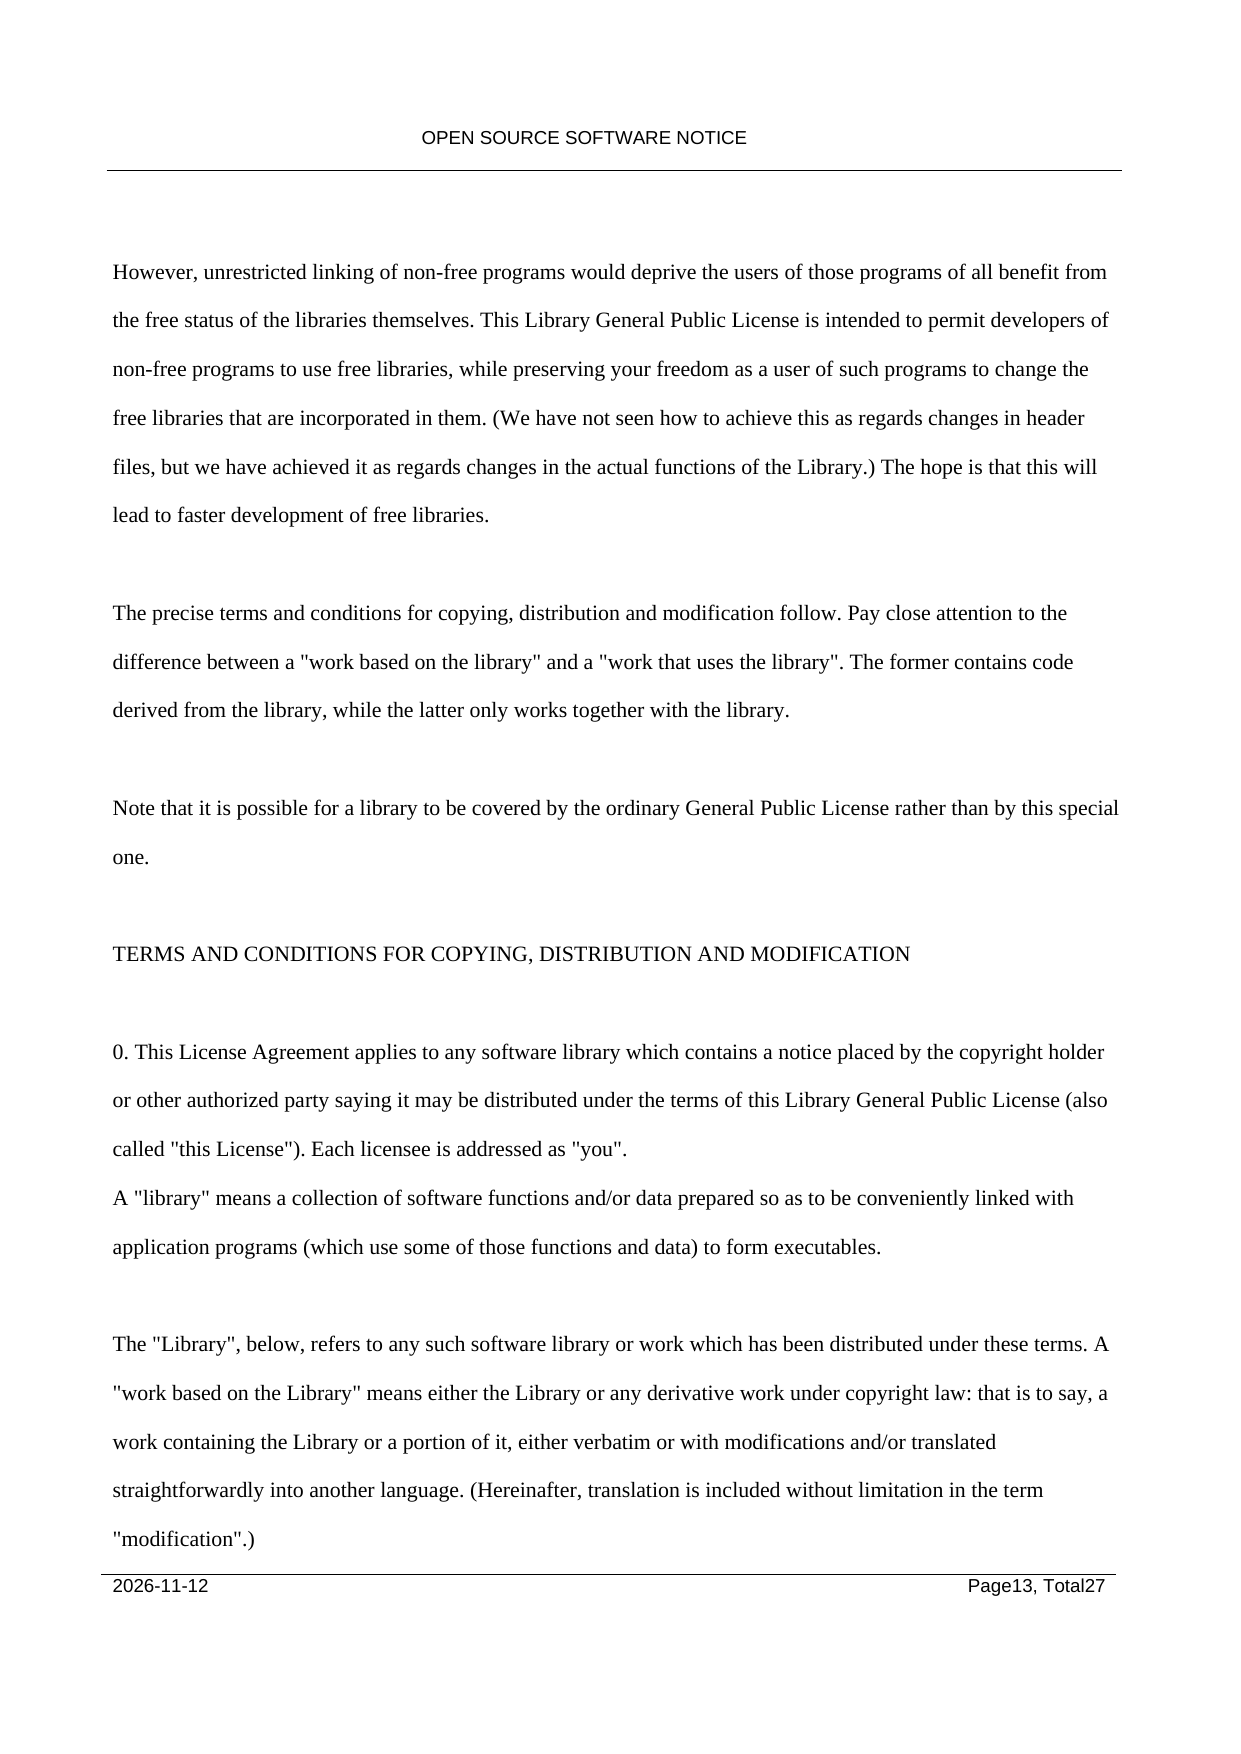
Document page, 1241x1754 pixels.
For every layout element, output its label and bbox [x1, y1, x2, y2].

text [112, 206, 1128, 1555]
